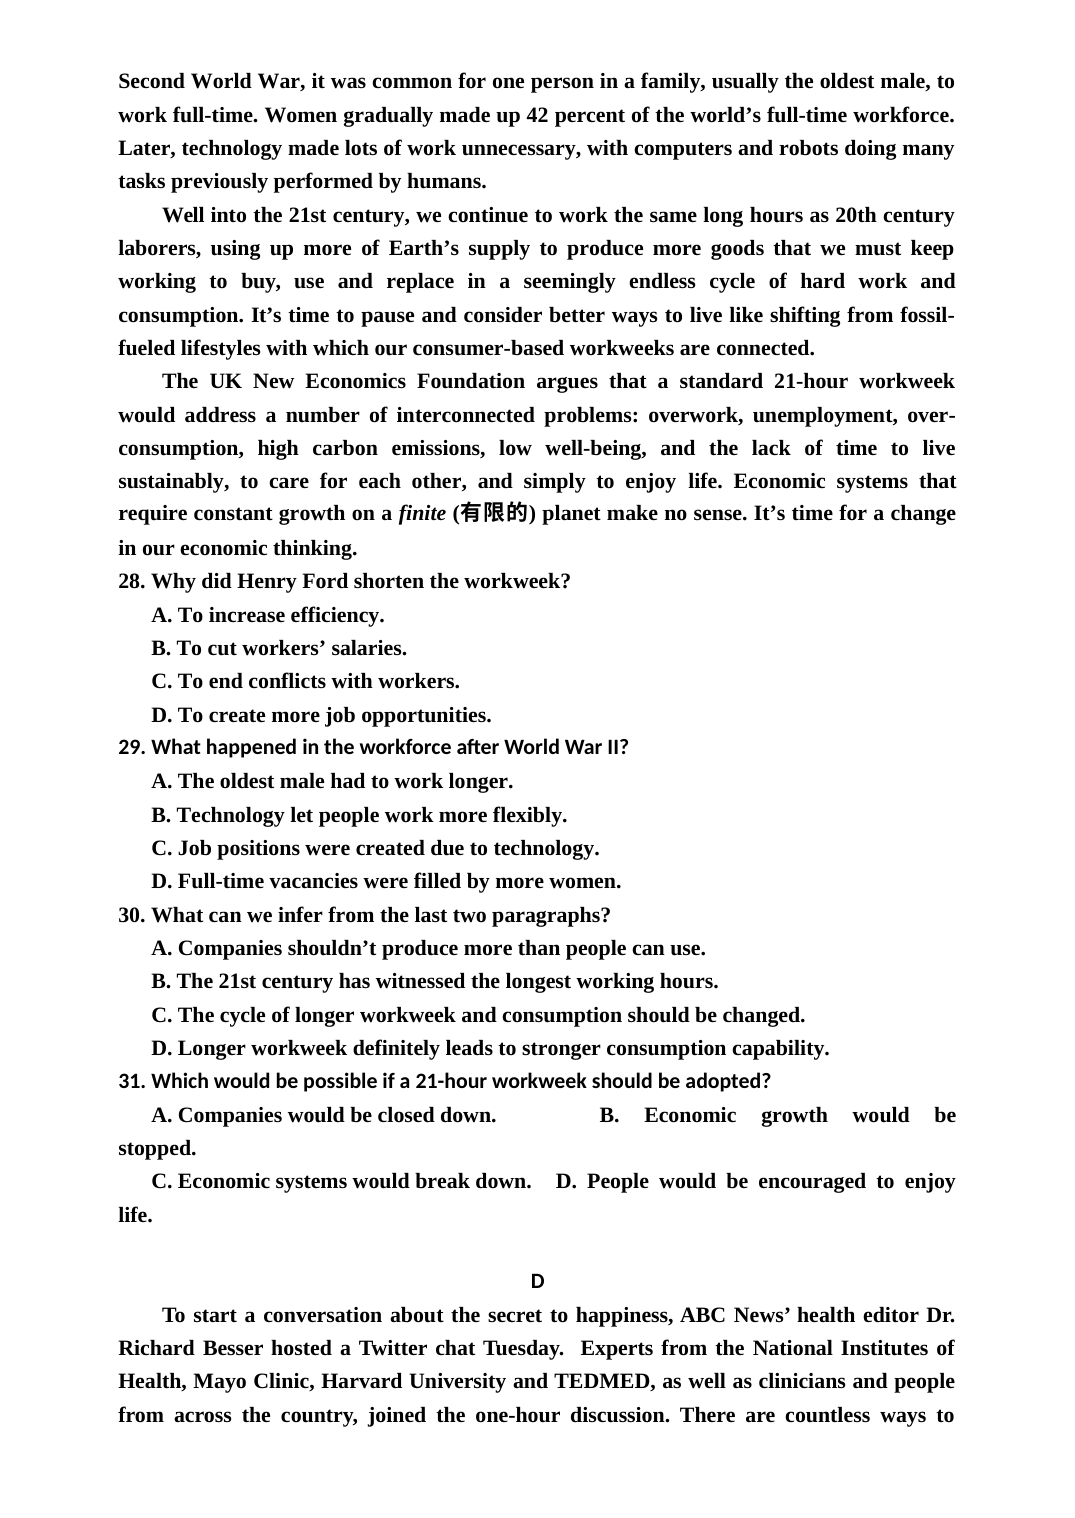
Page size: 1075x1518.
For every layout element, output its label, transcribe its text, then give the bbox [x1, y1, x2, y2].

text B. Technology let people work more flexibly. [118, 793, 957, 827]
text D [118, 1260, 957, 1293]
text D. Full-time vacancies were filled by more women. [118, 860, 957, 893]
text A. Companies shouldn’t produce more than people can use. [118, 927, 957, 960]
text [118, 1293, 957, 1427]
text C. To end conflicts with workers. [118, 660, 957, 693]
text C. Job positions were created due to technology. [118, 827, 957, 860]
text A. Companies would be closed down. B. Economic growth would be stopped. [118, 1093, 957, 1160]
text 28. Why did Henry Ford shorten the workweek? [118, 560, 957, 593]
text D. To create more job opportunities. [118, 693, 957, 727]
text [118, 60, 957, 193]
text A. The oldest male had to work longer. [118, 760, 957, 793]
text D. Longer workweek definitely leads to stronger consumption capability. [118, 1027, 957, 1060]
text C. Economic systems would break down. D. People would be encouraged to enjoy life. [118, 1160, 957, 1227]
text C. The cycle of longer workweek and consumption should be changed. [118, 993, 957, 1027]
text 31. Which would be possible if a 21-hour workweek should be adopted? [118, 1060, 957, 1093]
text The UK New Economics Foundation argues that a standard 21-hour workweek would address a number of interconnected problems: overwork, unemployment, over-consumption, high carbon emissions, low well-being, and the lack of time to live sustainably, to care for each other, and simply to enjoy life. Economic systems that require constant growth on a finite (有限的) planet make no sense. It’s time for a change in our economic thinking. [118, 360, 957, 560]
text 29. What happened in the workforce after World War II? [118, 727, 957, 760]
text Well into the 21st century, we continue to work the same long hours as 20th century laborers, using up more of Earth’s supply to produce more goods that we must keep working to buy, use and replace in a seemingly endless cycle of hard work and consumption. It’s time to pause and consider better ways to live like shifting from fossil-fueled lifestyles with which our consumer-based workweeks are connected. [118, 193, 957, 360]
text 30. What can we infer from the last two paragraphs? [118, 893, 957, 927]
text B. To cut workers’ salaries. [118, 627, 957, 660]
text A. To increase efficiency. [118, 593, 957, 627]
text B. The 21st century has witnessed the longest working hours. [118, 960, 957, 993]
